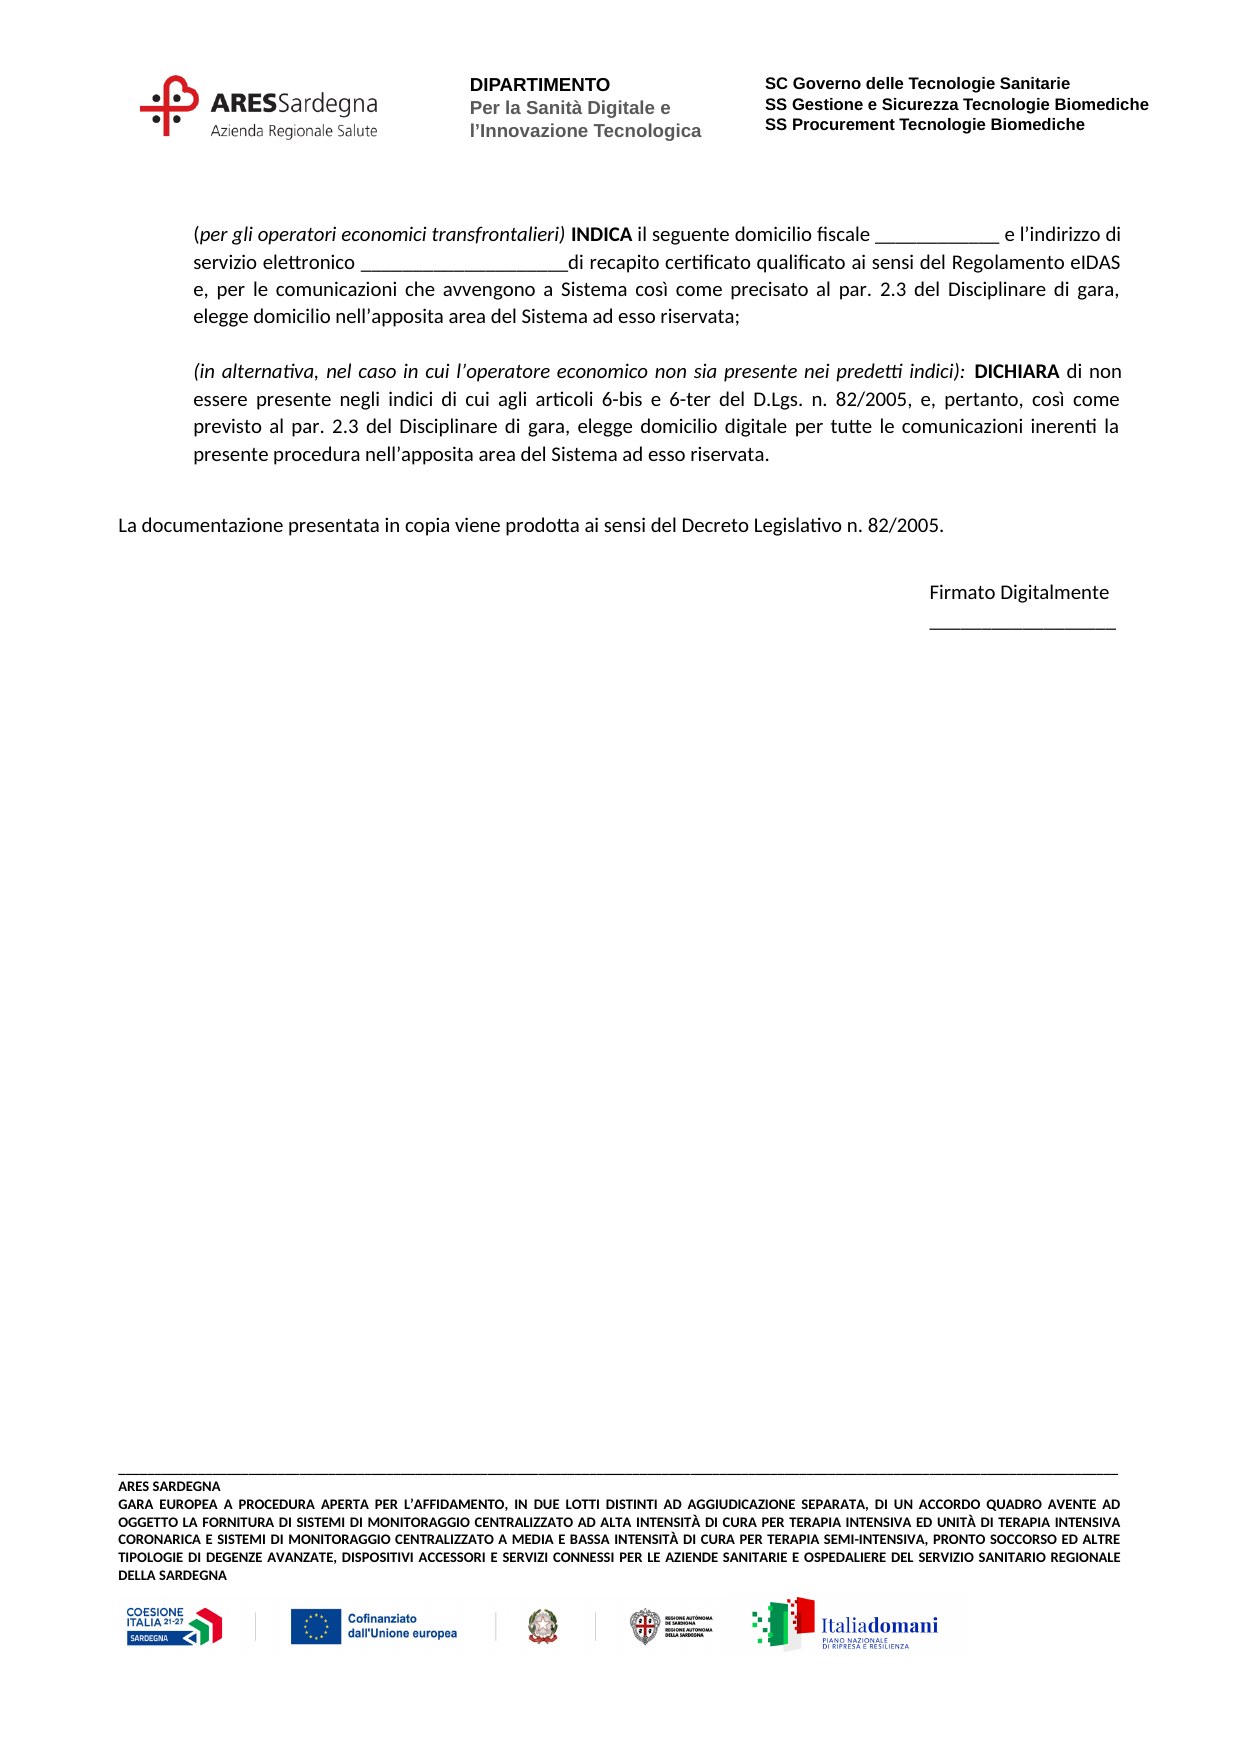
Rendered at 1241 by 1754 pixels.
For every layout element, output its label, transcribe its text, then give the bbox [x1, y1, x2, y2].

picture [129, 73, 395, 141]
text La documentazione presentata in copia viene prodotta ai sensi del Decreto Legislativo n. 82/2005. [118, 512, 1122, 538]
list (in alternativa, nel caso in cui l’operatore economico non sia presente nei predetti indici): DICHIARA di non essere presente negli indici di cui agli articoli 6-bis e 6-ter del D.Lgs. n. 82/2005, e, pertanto, così come previsto al par. 2.3 del Disciplinare di gara, elegge domicilio digitale per tutte le comunicazioni inerenti la presente procedura nell’apposita area del Sistema ad esso riservata. [193, 358, 1122, 466]
list (per gli operatori economici transfrontalieri) INDICA il seguente domicilio fiscale ____________ e l’indirizzo di servizio elettronico ____________________di recapito certificato qualificato ai sensi del Regolamento eIDAS e, per le comunicazioni che avvengono a Sistema così come precisato al par. 2.3 del Disciplinare di gara, elegge domicilio nell’apposita area del Sistema ad esso riservata; [193, 222, 1122, 329]
picture [725, 1590, 967, 1656]
text Firmato Digitalmente __________________ [118, 579, 1122, 632]
